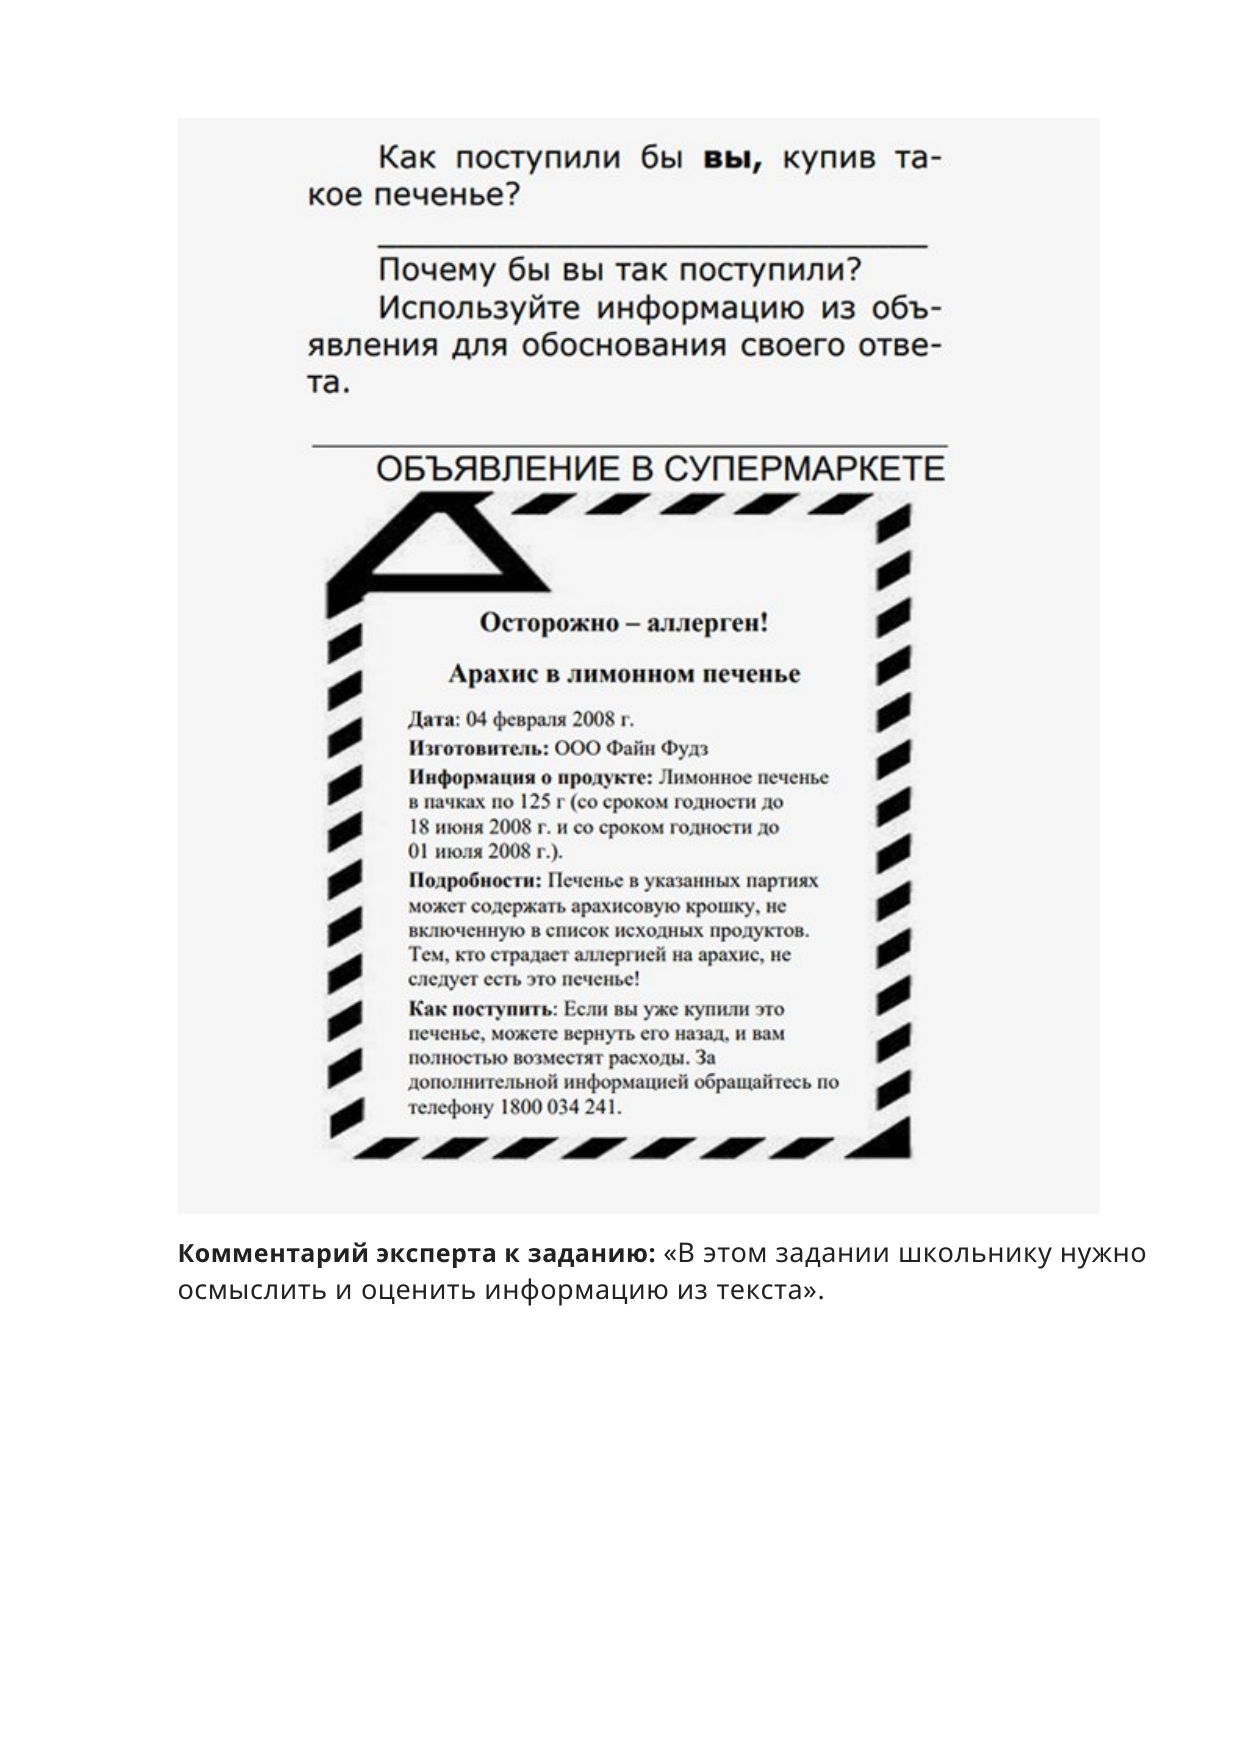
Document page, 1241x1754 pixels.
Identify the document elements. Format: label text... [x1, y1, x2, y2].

text Комментарий эксперта к заданию: «В этом задании школьнику нужно осмыслить и оценить информацию из текста». [177, 1234, 1152, 1308]
picture [177, 118, 1100, 1214]
